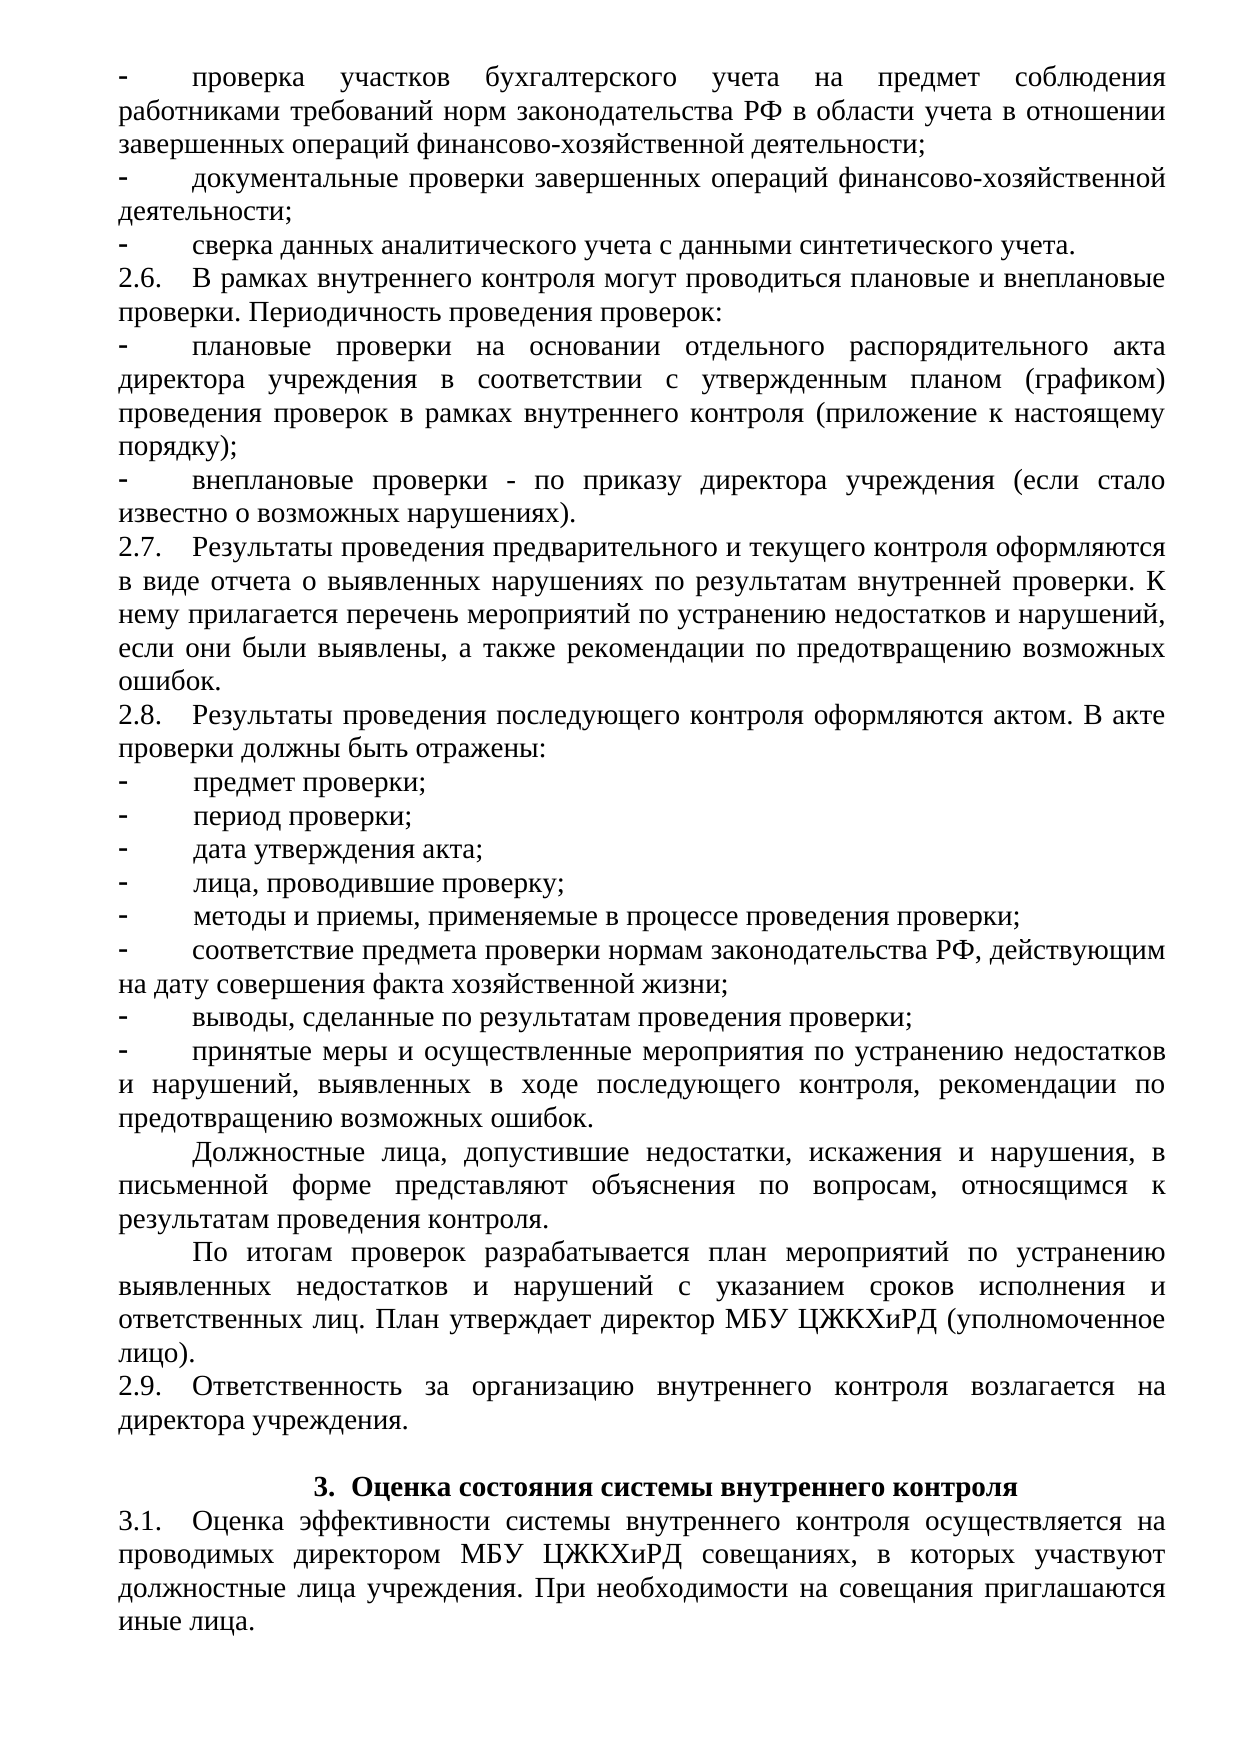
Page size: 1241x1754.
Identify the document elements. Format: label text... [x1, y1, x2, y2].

list соответствие предмета проверки нормам законодательства РФ, действующим на дату совершения факта хозяйственной жизни; [118, 932, 1167, 999]
list проверка участков бухгалтерского учета на предмет соблюдения работниками требований норм законодательства РФ в области учета в отношении завершенных операций финансово-хозяйственной деятельности; [118, 59, 1167, 160]
list методы и приемы, применяемые в процессе проведения проверки; [118, 898, 1167, 932]
list предмет проверки; [118, 764, 1167, 798]
list документальные проверки завершенных операций финансово-хозяйственной деятельности; [118, 160, 1167, 227]
list внеплановые проверки - по приказу директора учреждения (если стало известно о возможных нарушениях). [118, 462, 1167, 529]
list сверка данных аналитического учета с данными синтетического учета. [118, 227, 1167, 261]
list принятые меры и осуществленные мероприятия по устранению недостатков и нарушений, выявленных в ходе последующего контроля, рекомендации по предотвращению возможных ошибок. [118, 1033, 1167, 1134]
list Результаты проведения предварительного и текущего контроля оформляются в виде отчета о выявленных нарушениях по результатам внутренней проверки. К нему прилагается перечень мероприятий по устранению недостатков и нарушений, если они были выявлены, а также рекомендации по предотвращению возможных ошибок. [118, 529, 1167, 697]
text Должностные лица, допустившие недостатки, искажения и нарушения, в письменной форме представляют объяснения по вопросам, относящимся к результатам проведения контроля. [118, 1134, 1167, 1234]
list лица, проводившие проверку; [118, 865, 1167, 898]
list дата утверждения акта; [118, 831, 1167, 865]
list Ответственность за организацию внутреннего контроля возлагается на директора учреждения. [118, 1368, 1167, 1436]
list плановые проверки на основании отдельного распорядительного акта директора учреждения в соответствии с утвержденным планом (графиком) проведения проверок в рамках внутреннего контроля (приложение к настоящему порядку); [118, 328, 1167, 462]
list период проверки; [118, 798, 1167, 831]
list Оценка состояния системы внутреннего контроля [165, 1469, 1167, 1503]
list В рамках внутреннего контроля могут проводиться плановые и внеплановые проверки. Периодичность проведения проверок: [118, 261, 1167, 328]
text По итогам проверок разрабатывается план мероприятий по устранению выявленных недостатков и нарушений с указанием сроков исполнения и ответственных лиц. План утверждает директор МБУ ЦЖКХиРД (уполномоченное лицо). [118, 1234, 1167, 1368]
list Результаты проведения последующего контроля оформляются актом. В акте проверки должны быть отражены: [118, 697, 1167, 764]
list выводы, сделанные по результатам проведения проверки; [118, 999, 1167, 1033]
list Оценка эффективности системы внутреннего контроля осуществляется на проводимых директором МБУ ЦЖКХиРД совещаниях, в которых участвуют должностные лица учреждения. При необходимости на совещания приглашаются иные лица. [118, 1503, 1167, 1637]
